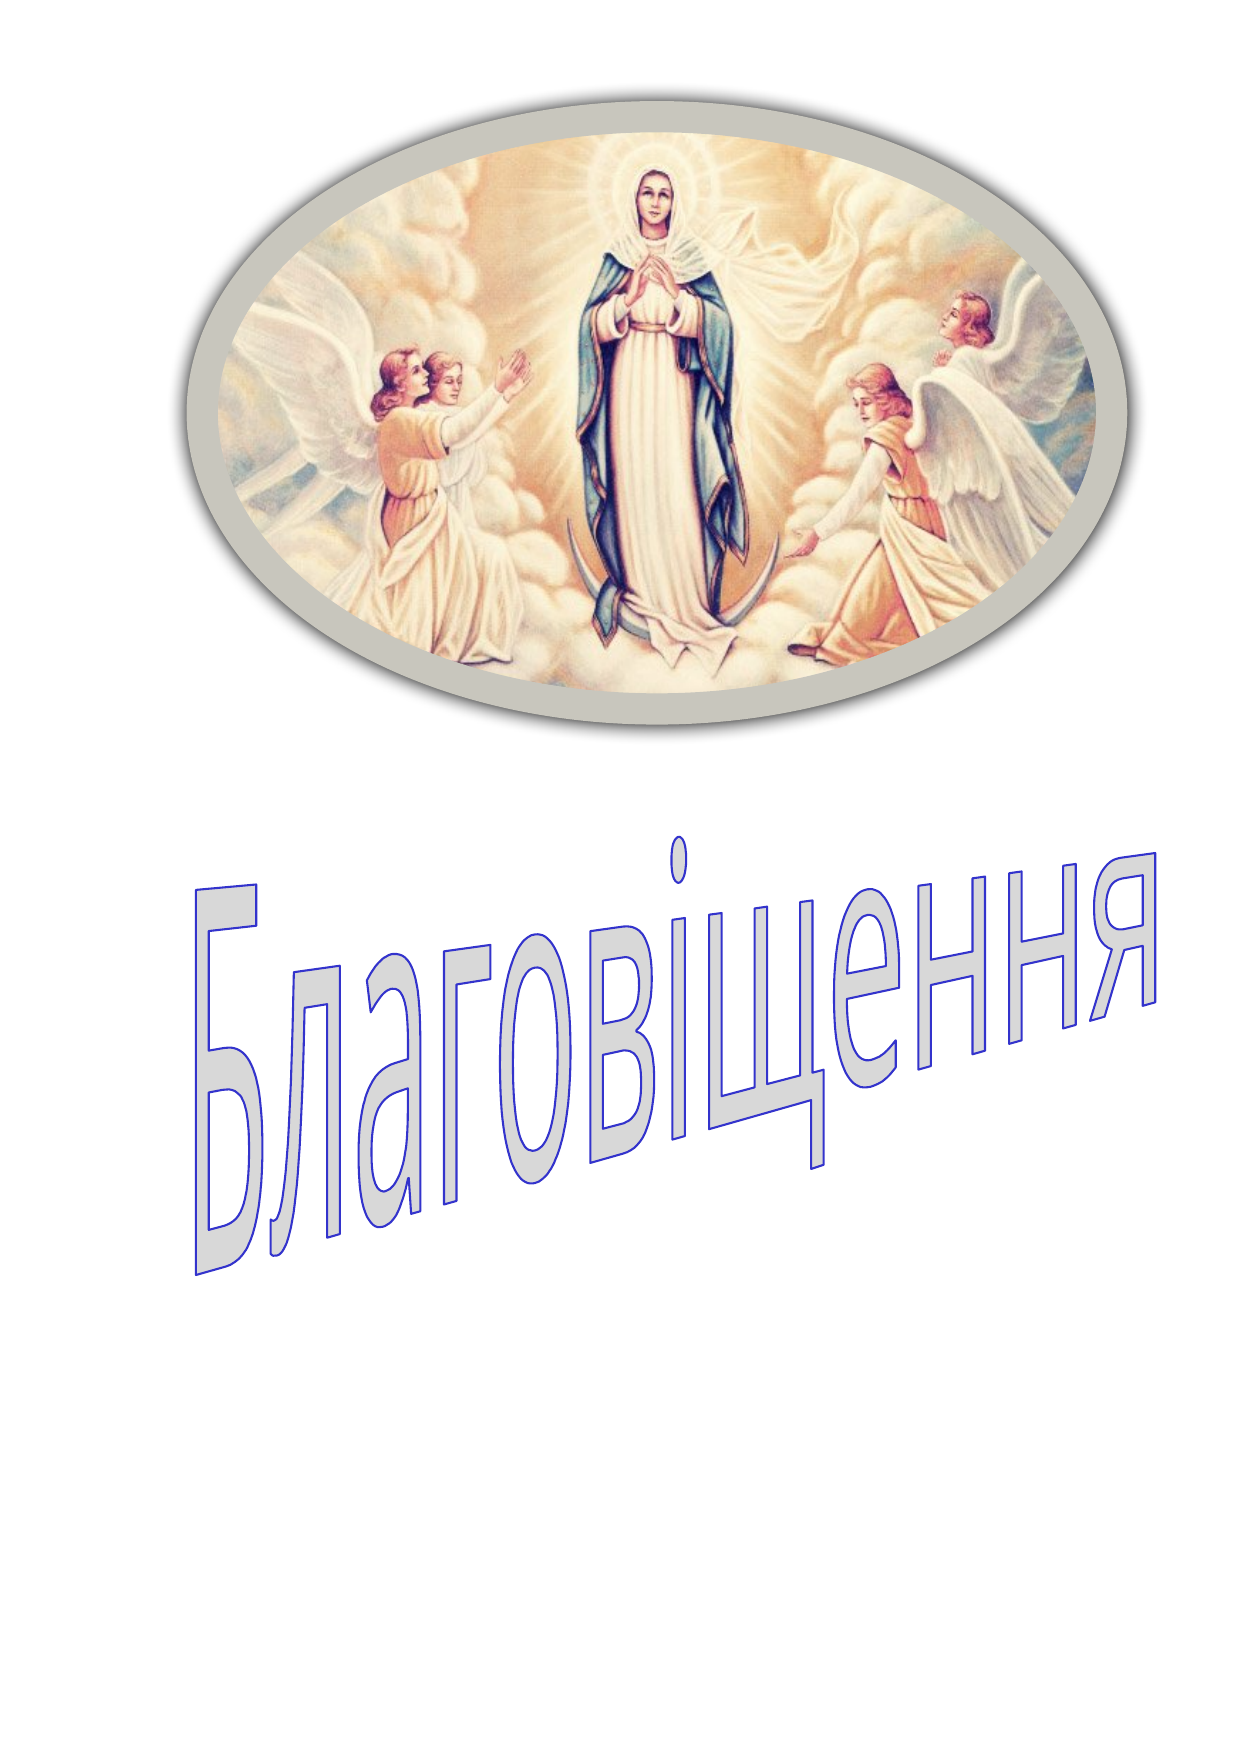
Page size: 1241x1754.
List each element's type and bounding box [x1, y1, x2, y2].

picture [218, 133, 1096, 693]
